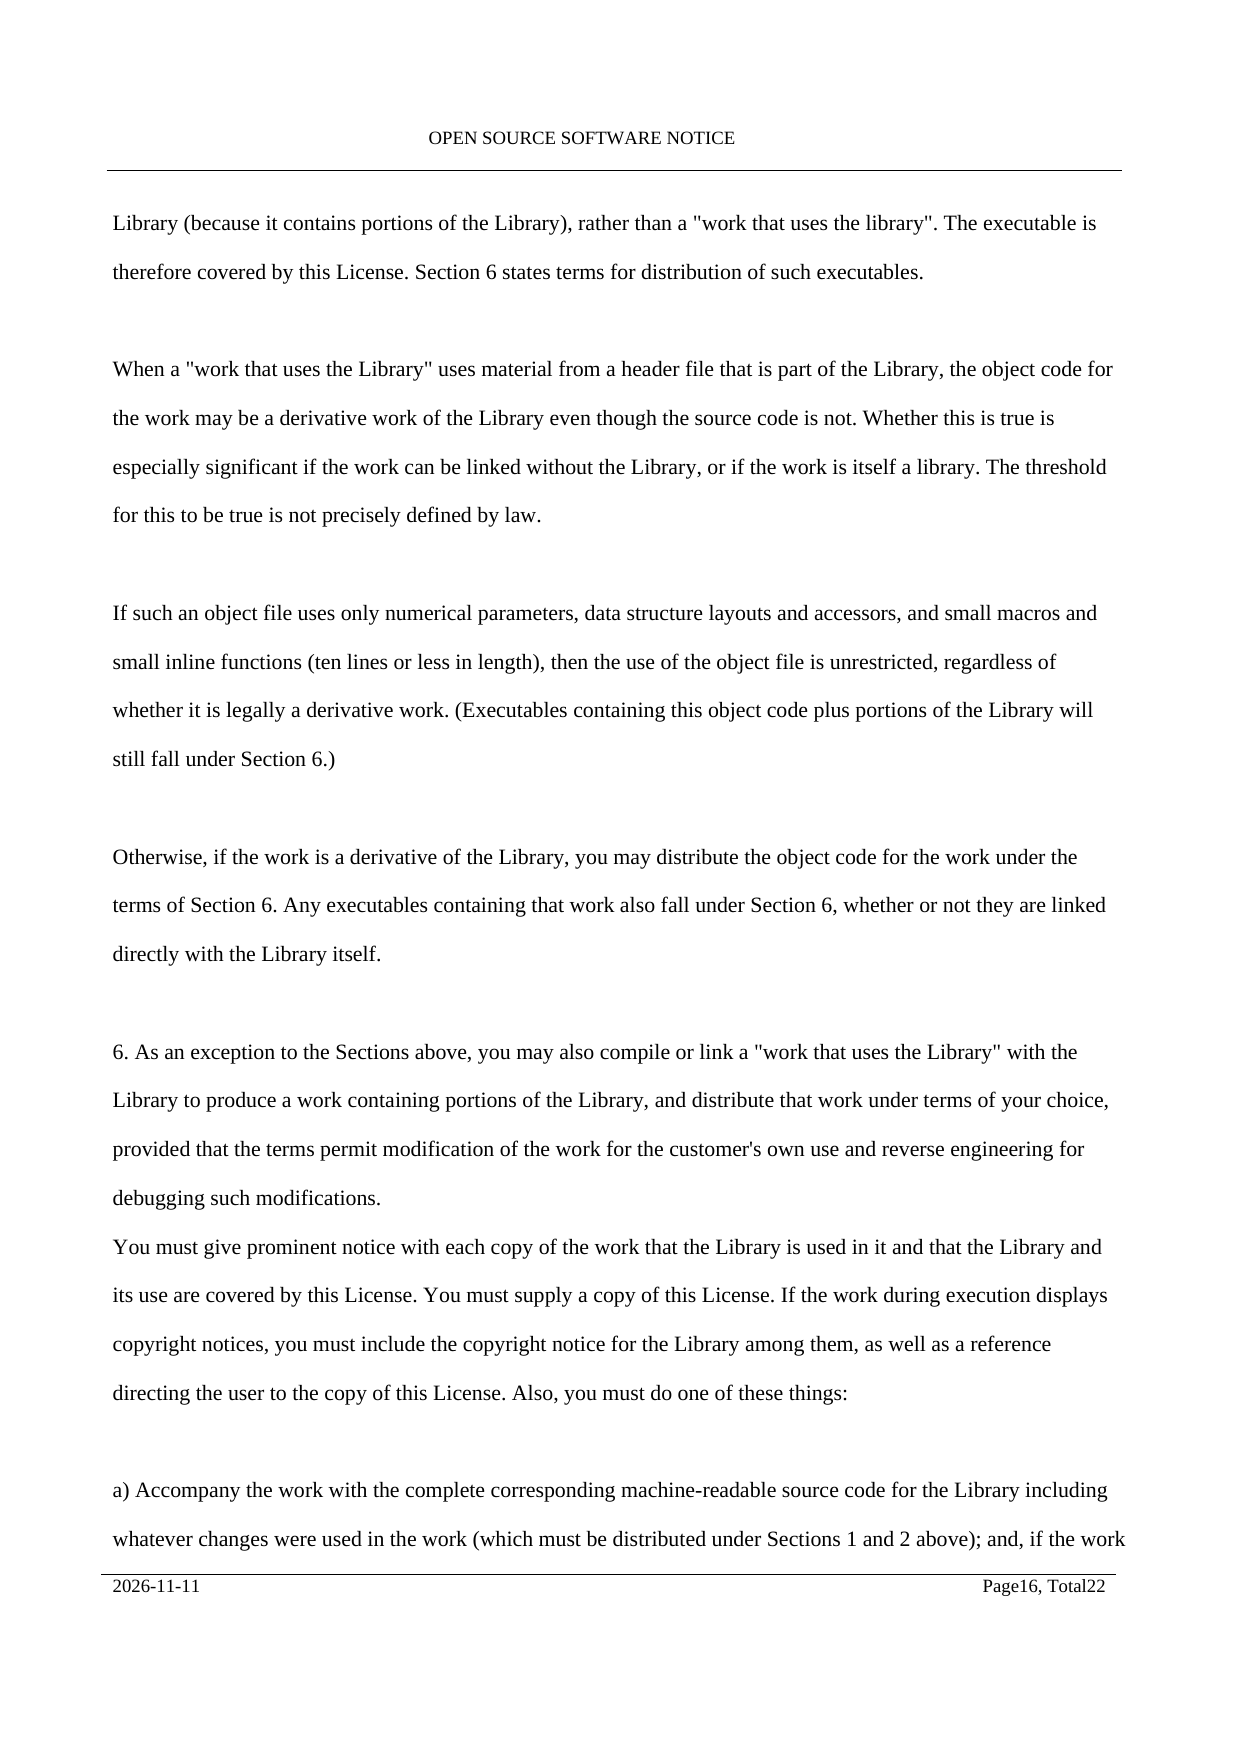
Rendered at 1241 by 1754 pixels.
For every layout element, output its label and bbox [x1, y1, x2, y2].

text [112, 206, 1128, 1555]
